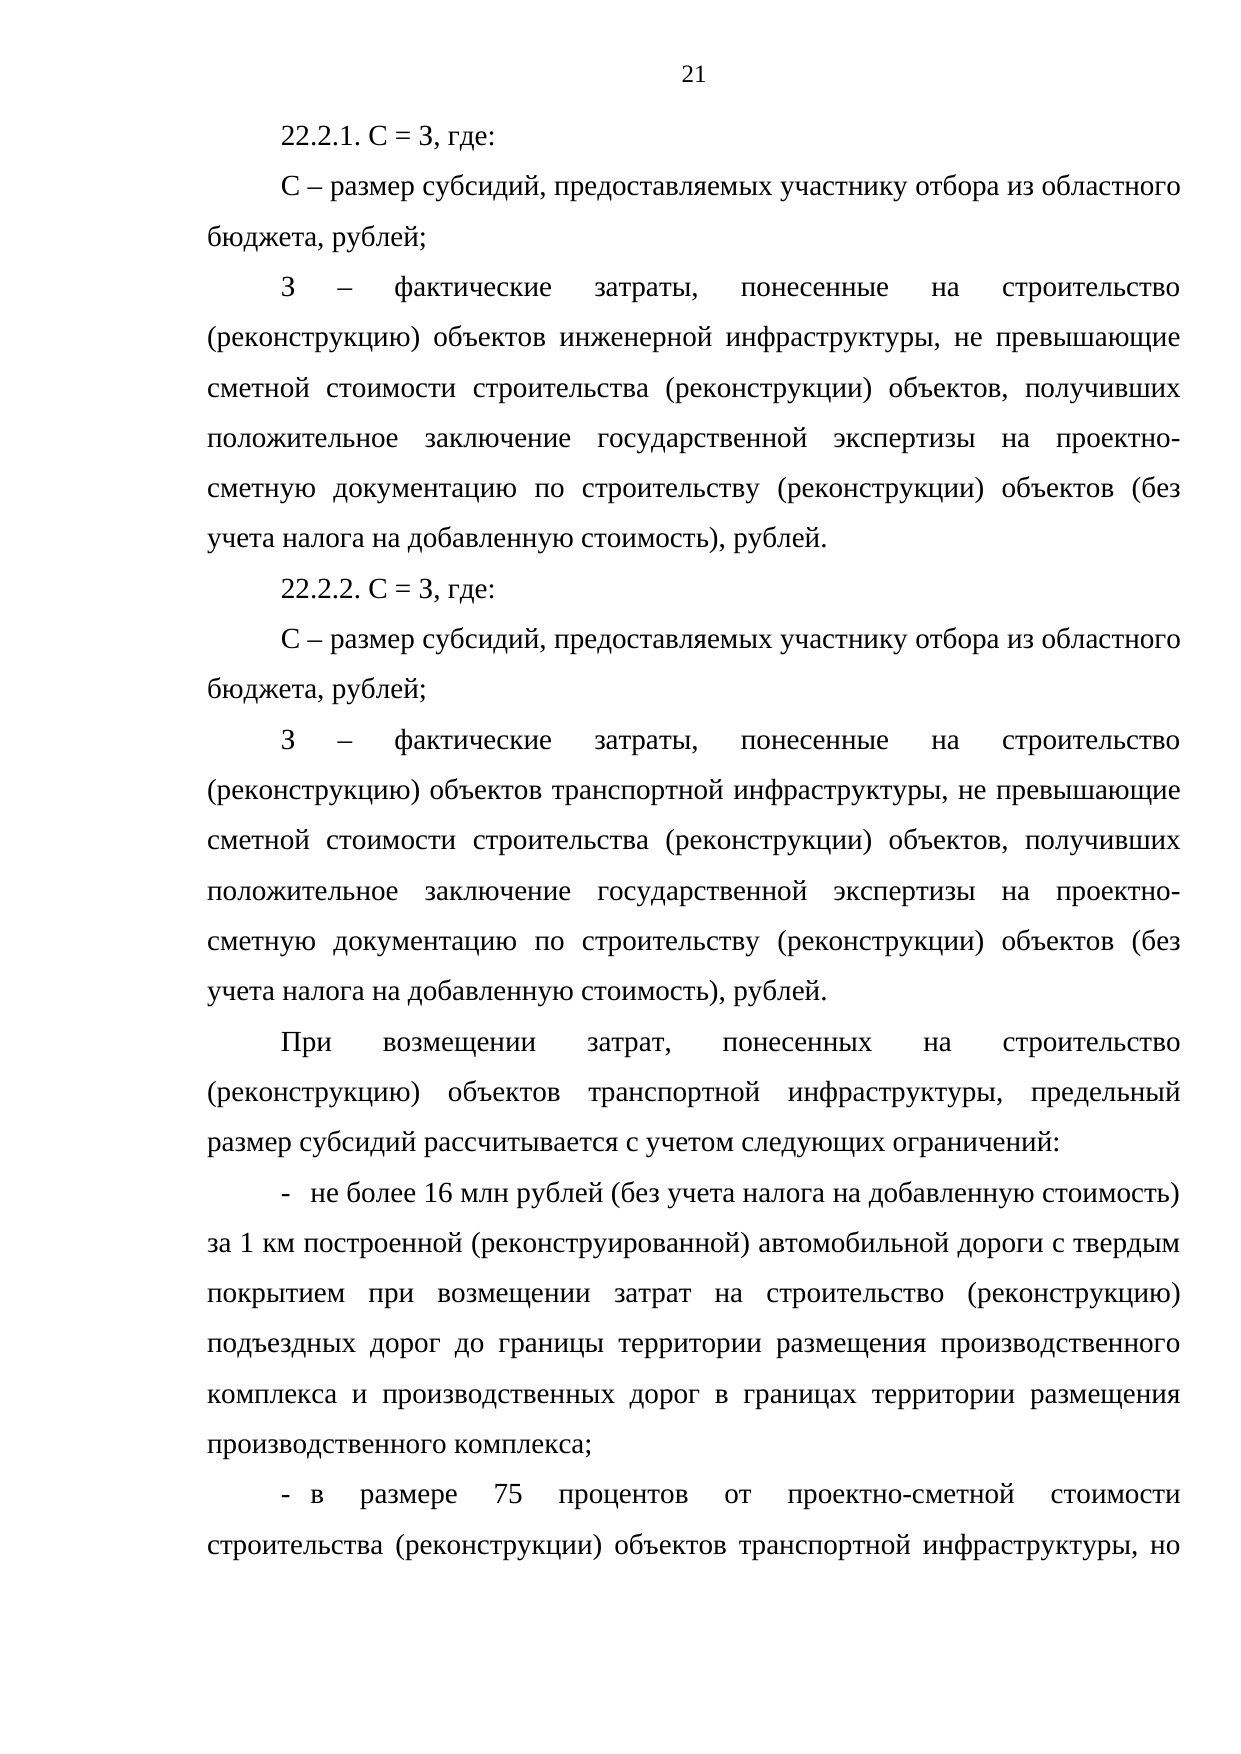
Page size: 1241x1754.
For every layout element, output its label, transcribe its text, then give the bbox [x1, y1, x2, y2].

text З – фактические затраты, понесенные на строительство (реконструкцию) объектов инженерной инфраструктуры, не превышающие сметной стоимости строительства (реконструкции) объектов, получивших положительное заключение государственной экспертизы на проектно-сметную документацию по строительству (реконструкции) объектов (без учета налога на добавленную стоимость), рублей. [207, 269, 1181, 554]
text 22.2.1. С = З, где: [207, 118, 1181, 152]
text З – фактические затраты, понесенные на строительство (реконструкцию) объектов транспортной инфраструктуры, не превышающие сметной стоимости строительства (реконструкции) объектов, получивших положительное заключение государственной экспертизы на проектно-сметную документацию по строительству (реконструкции) объектов (без учета налога на добавленную стоимость), рублей. [207, 722, 1181, 1007]
text С – размер субсидий, предоставляемых участнику отбора из областного бюджета, рублей; [207, 168, 1181, 252]
list не более 16 млн рублей (без учета налога на добавленную стоимость) за 1 км построенной (реконструированной) автомобильной дороги с твердым покрытием при возмещении затрат на строительство (реконструкцию) подъездных дорог до границы территории размещения производственного комплекса и производственных дорог в границах территории размещения производственного комплекса; [207, 1175, 1181, 1460]
text При возмещении затрат, понесенных на строительство (реконструкцию) объектов транспортной инфраструктуры, предельный размер субсидий рассчитывается с учетом следующих ограничений: [207, 1024, 1181, 1158]
text 22.2.2. С = З, где: [207, 571, 1181, 604]
text С – размер субсидий, предоставляемых участнику отбора из областного бюджета, рублей; [207, 621, 1181, 705]
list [207, 1477, 1181, 1560]
